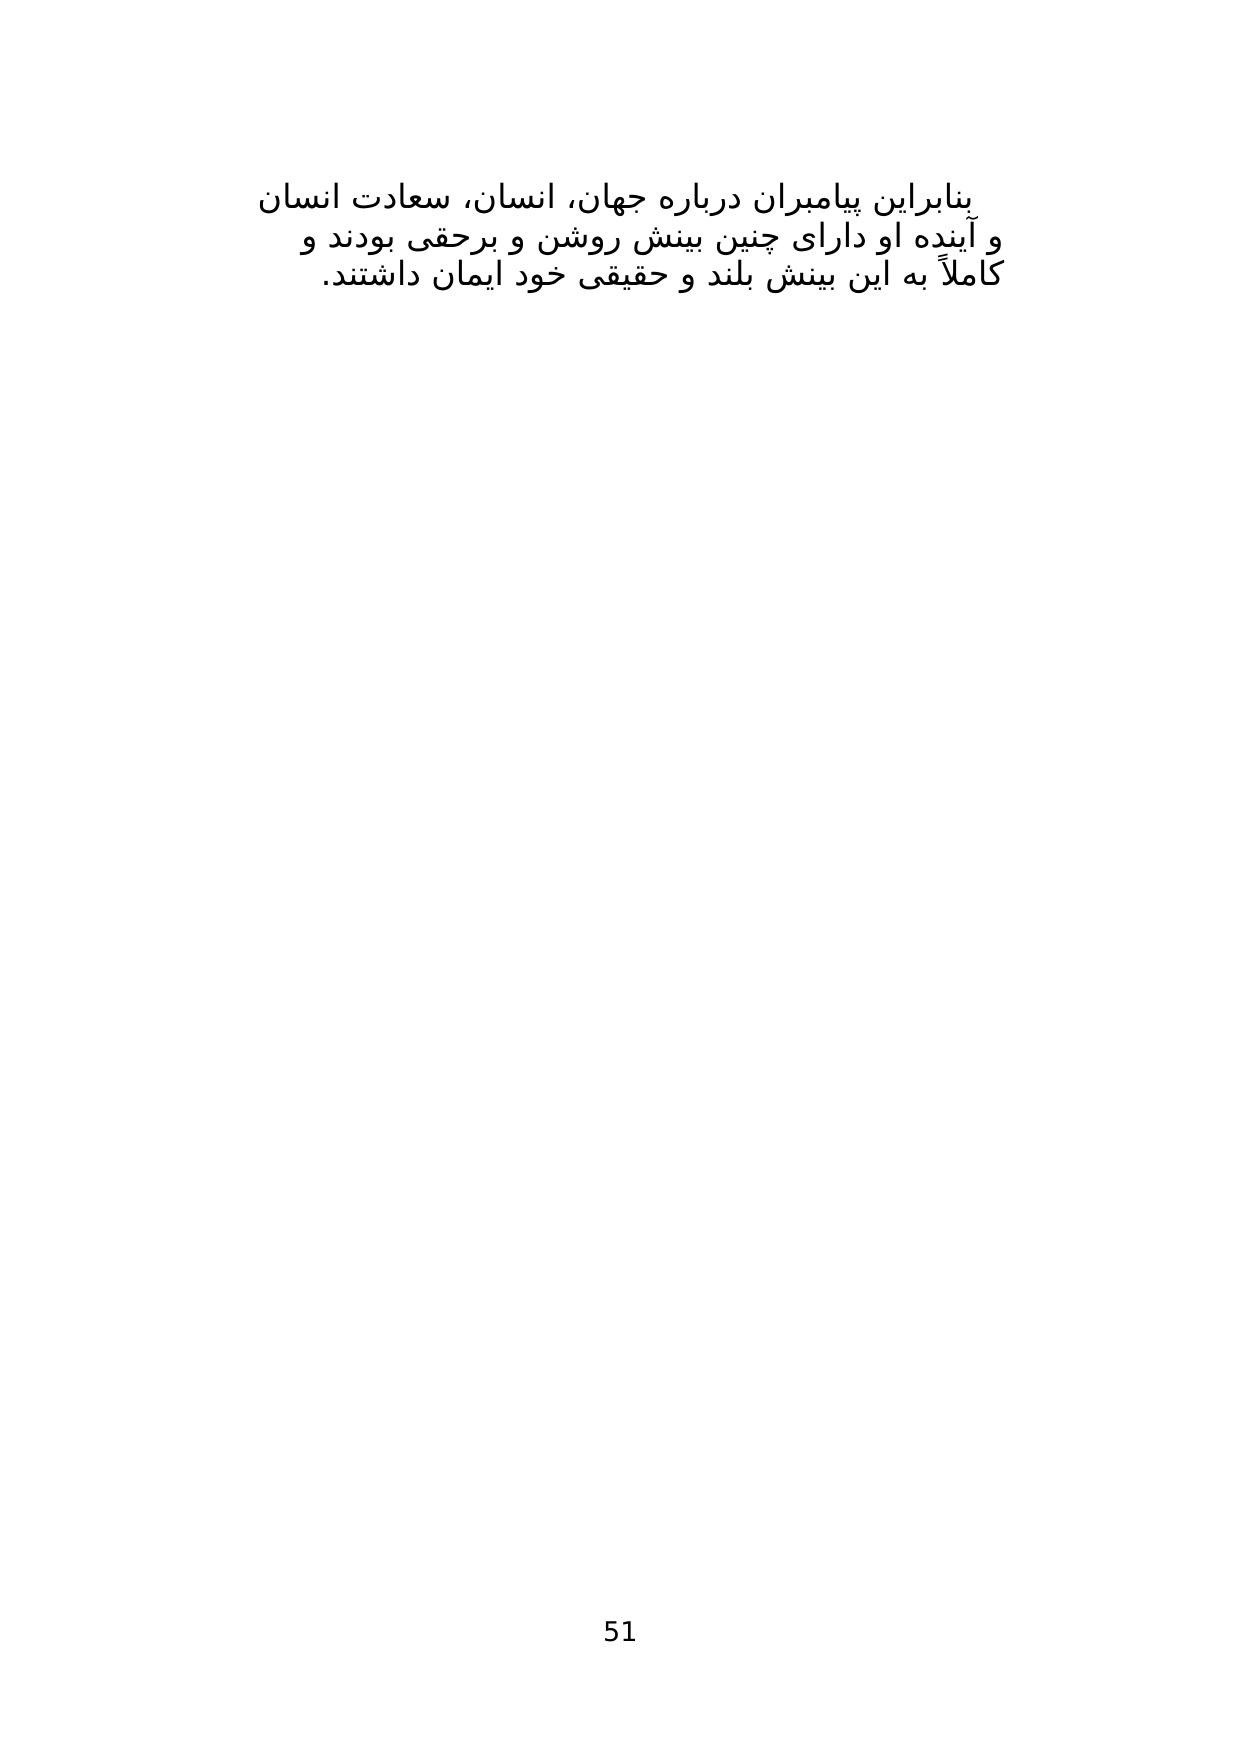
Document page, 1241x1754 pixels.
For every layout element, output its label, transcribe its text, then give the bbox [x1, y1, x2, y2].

text بنابراين پيامبران درباره جهان، انسان، سعادت انسان و آينده او داراى چنين بينش روشن و برحقى بودند و كاملاً به اين بينش بلند و حقيقى خود ايمان داشتند. [236, 177, 1004, 294]
